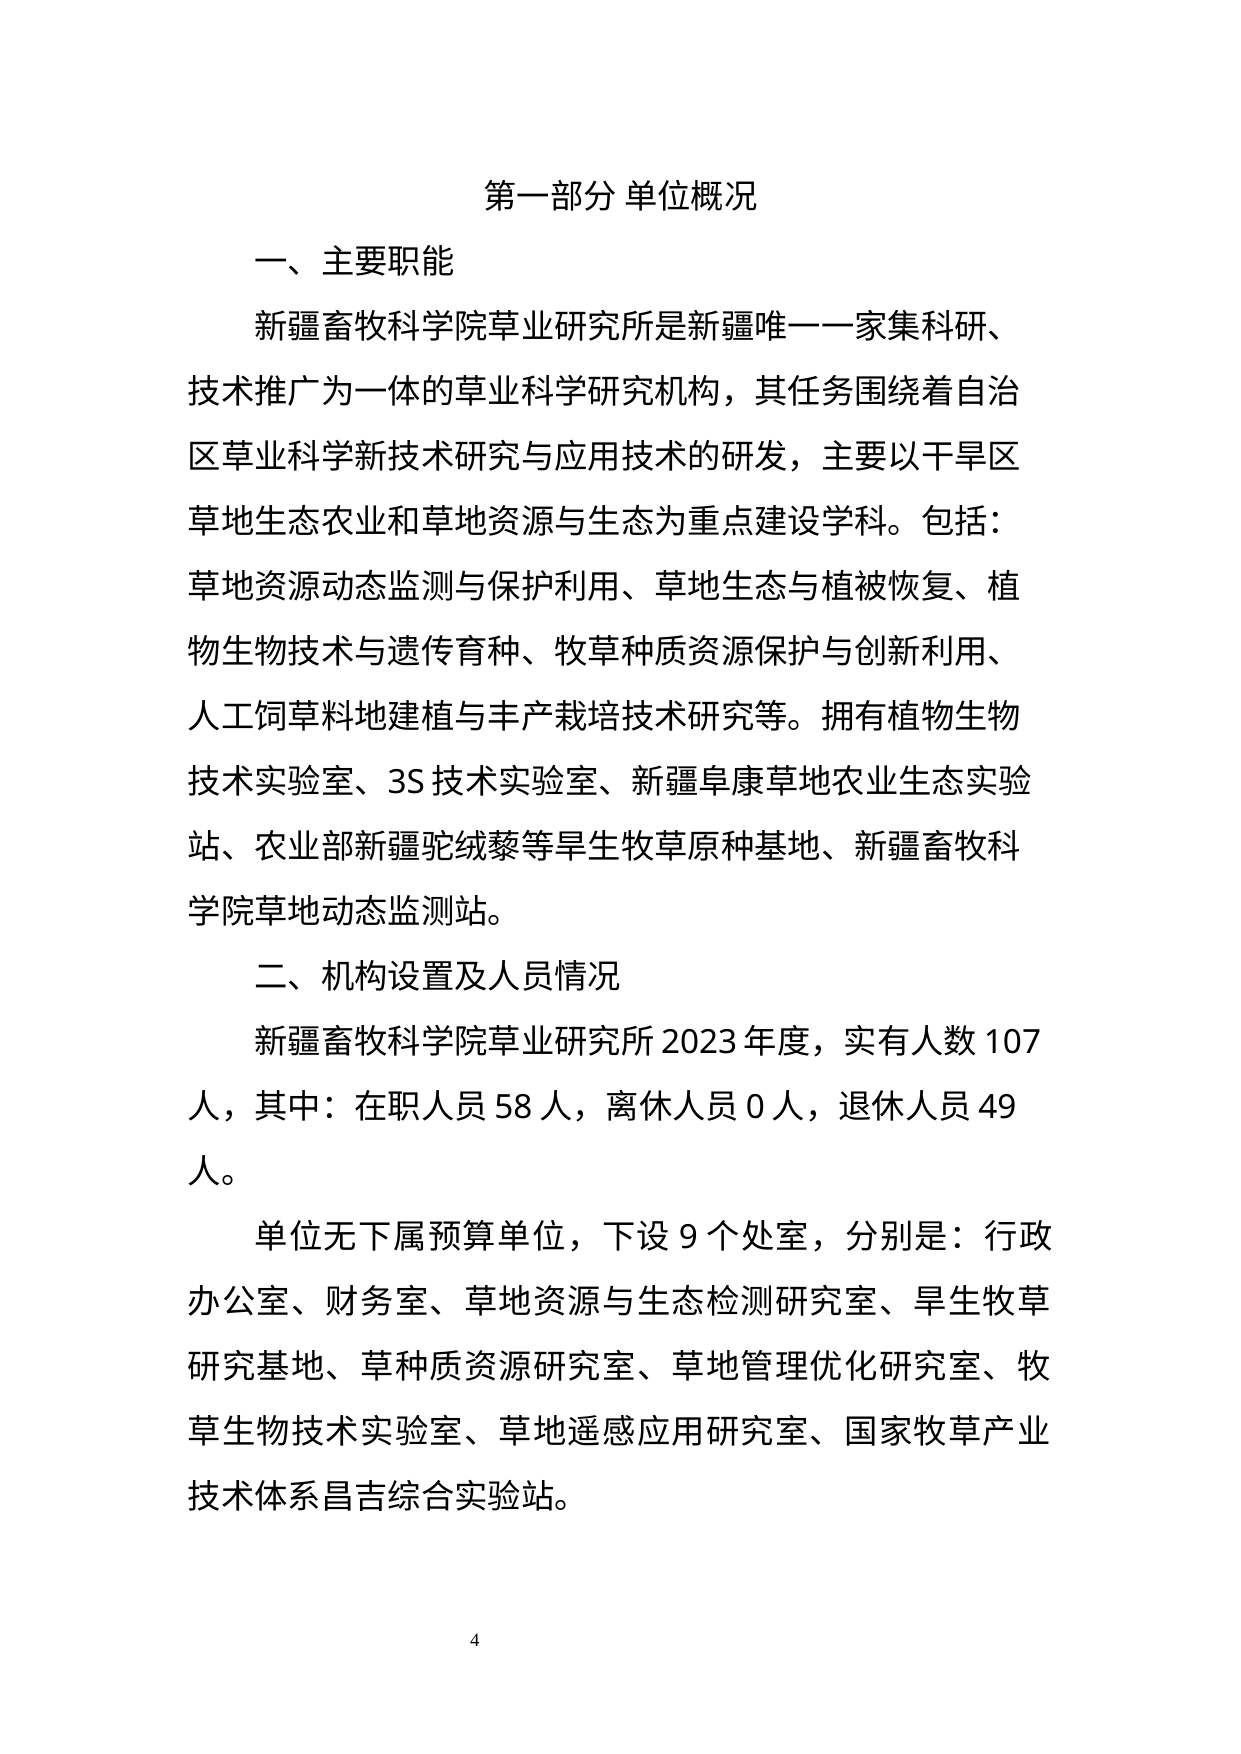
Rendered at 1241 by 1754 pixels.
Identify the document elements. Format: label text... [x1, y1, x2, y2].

text 一、主要职能 [187, 227, 1053, 292]
text 第一部分 单位概况 [187, 162, 1053, 227]
text 新疆畜牧科学院草业研究所2023年度，实有人数107人，其中：在职人员58人，离休人员0人，退休人员49人。 [187, 1007, 1053, 1202]
text 二、机构设置及人员情况 [187, 942, 1053, 1007]
text 新疆畜牧科学院草业研究所是新疆唯一一家集科研、技术推广为一体的草业科学研究机构，其任务围绕着自治区草业科学新技术研究与应用技术的研发，主要以干旱区草地生态农业和草地资源与生态为重点建设学科。包括：草地资源动态监测与保护利用、草地生态与植被恢复、植物生物技术与遗传育种、牧草种质资源保护与创新利用、人工饲草料地建植与丰产栽培技术研究等。拥有植物生物技术实验室、3S技术实验室、新疆阜康草地农业生态实验站、农业部新疆驼绒藜等旱生牧草原种基地、新疆畜牧科学院草地动态监测站。 [187, 292, 1053, 942]
text 单位无下属预算单位，下设9个处室，分别是：行政办公室、财务室、草地资源与生态检测研究室、旱生牧草研究基地、草种质资源研究室、草地管理优化研究室、牧草生物技术实验室、草地遥感应用研究室、国家牧草产业技术体系昌吉综合实验站。 [187, 1202, 1053, 1527]
